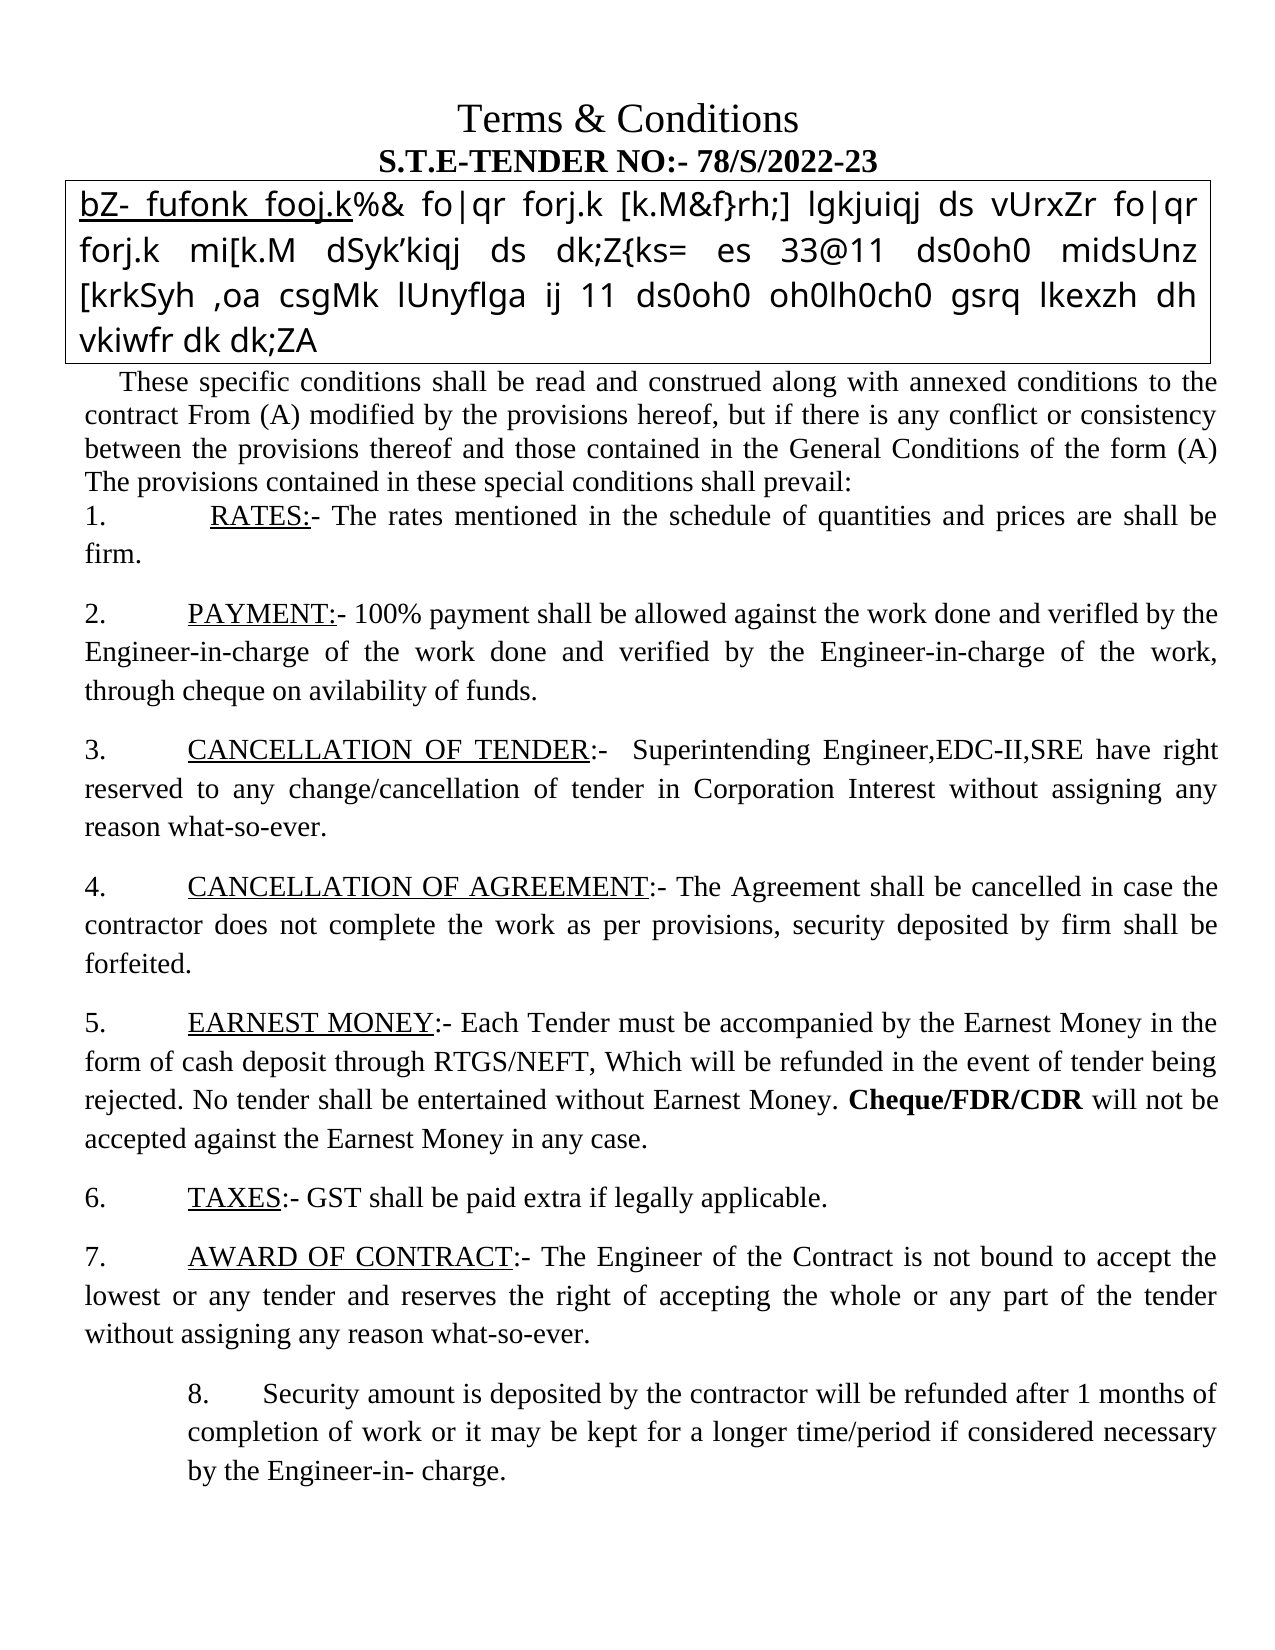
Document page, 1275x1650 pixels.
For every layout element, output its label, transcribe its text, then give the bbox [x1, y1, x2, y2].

text S.T.E-TENDER NO:- 78/S/2022-23 [37, 142, 1219, 180]
list CANCELLATION OF AGREEMENT:- The Agreement shall be cancelled in case the contractor does not complete the work as per provisions, security deposited by firm shall be forfeited. [84, 869, 1219, 979]
list Security amount is deposited by the contractor will be refunded after 1 months of completion of work or it may be kept for a longer time/period if considered necessary by the Engineer-in- charge. [187, 1376, 1219, 1487]
list TAXES:- GST shall be paid extra if legally applicable. [84, 1180, 1219, 1214]
list AWARD OF CONTRACT:- The Engineer of the Contract is not bound to accept the lowest or any tender and reserves the right of accepting the whole or any part of the tender without assigning any reason what-so-ever. [84, 1239, 1219, 1350]
list PAYMENT:- 100% payment shall be allowed against the work done and verifled by the Engineer-in-charge of the work done and verified by the Engineer-in-charge of the work, through cheque on avilability of funds. [84, 596, 1219, 706]
list EARNEST MONEY:- Each Tender must be accompanied by the Earnest Money in the form of cash deposit through RTGS/NEFT, Which will be refunded in the event of tender being rejected. No tender shall be entertained without Earnest Money. Cheque/FDR/CDR will not be accepted against the Earnest Money in any case. [84, 1005, 1219, 1154]
text Terms & Conditions [37, 94, 1219, 142]
table_header bZ- fufonk fooj.k%& fo|qr forj.k [k.M&f}rh;] lgkjuiqj ds vUrxZr fo|qr forj.k mi[k.M dSyk’kiqj ds dk;Z{ks= es 33@11 ds0oh0 midsUnz [krkSyh ,oa csgMk lUnyflga ij 11 ds0oh0 oh0lh0ch0 gsrq lkexzh dh vkiwfr dk dk;ZA [66, 181, 1210, 363]
list CANCELLATION OF TENDER:- Superintending Engineer,EDC-II,SRE have right reserved to any change/cancellation of tender in Corporation Interest without assigning any reason what-so-ever. [84, 732, 1219, 843]
list RATES:- The rates mentioned in the schedule of quantities and prices are shall be firm. [84, 498, 1219, 570]
text These specific conditions shall be read and construed along with annexed conditions to the contract From (A) modified by the provisions hereof, but if there is any conflict or consistency between the provisions thereof and those contained in the General Conditions of the form (A) The provisions contained in these special conditions shall prevail: [84, 364, 1219, 498]
